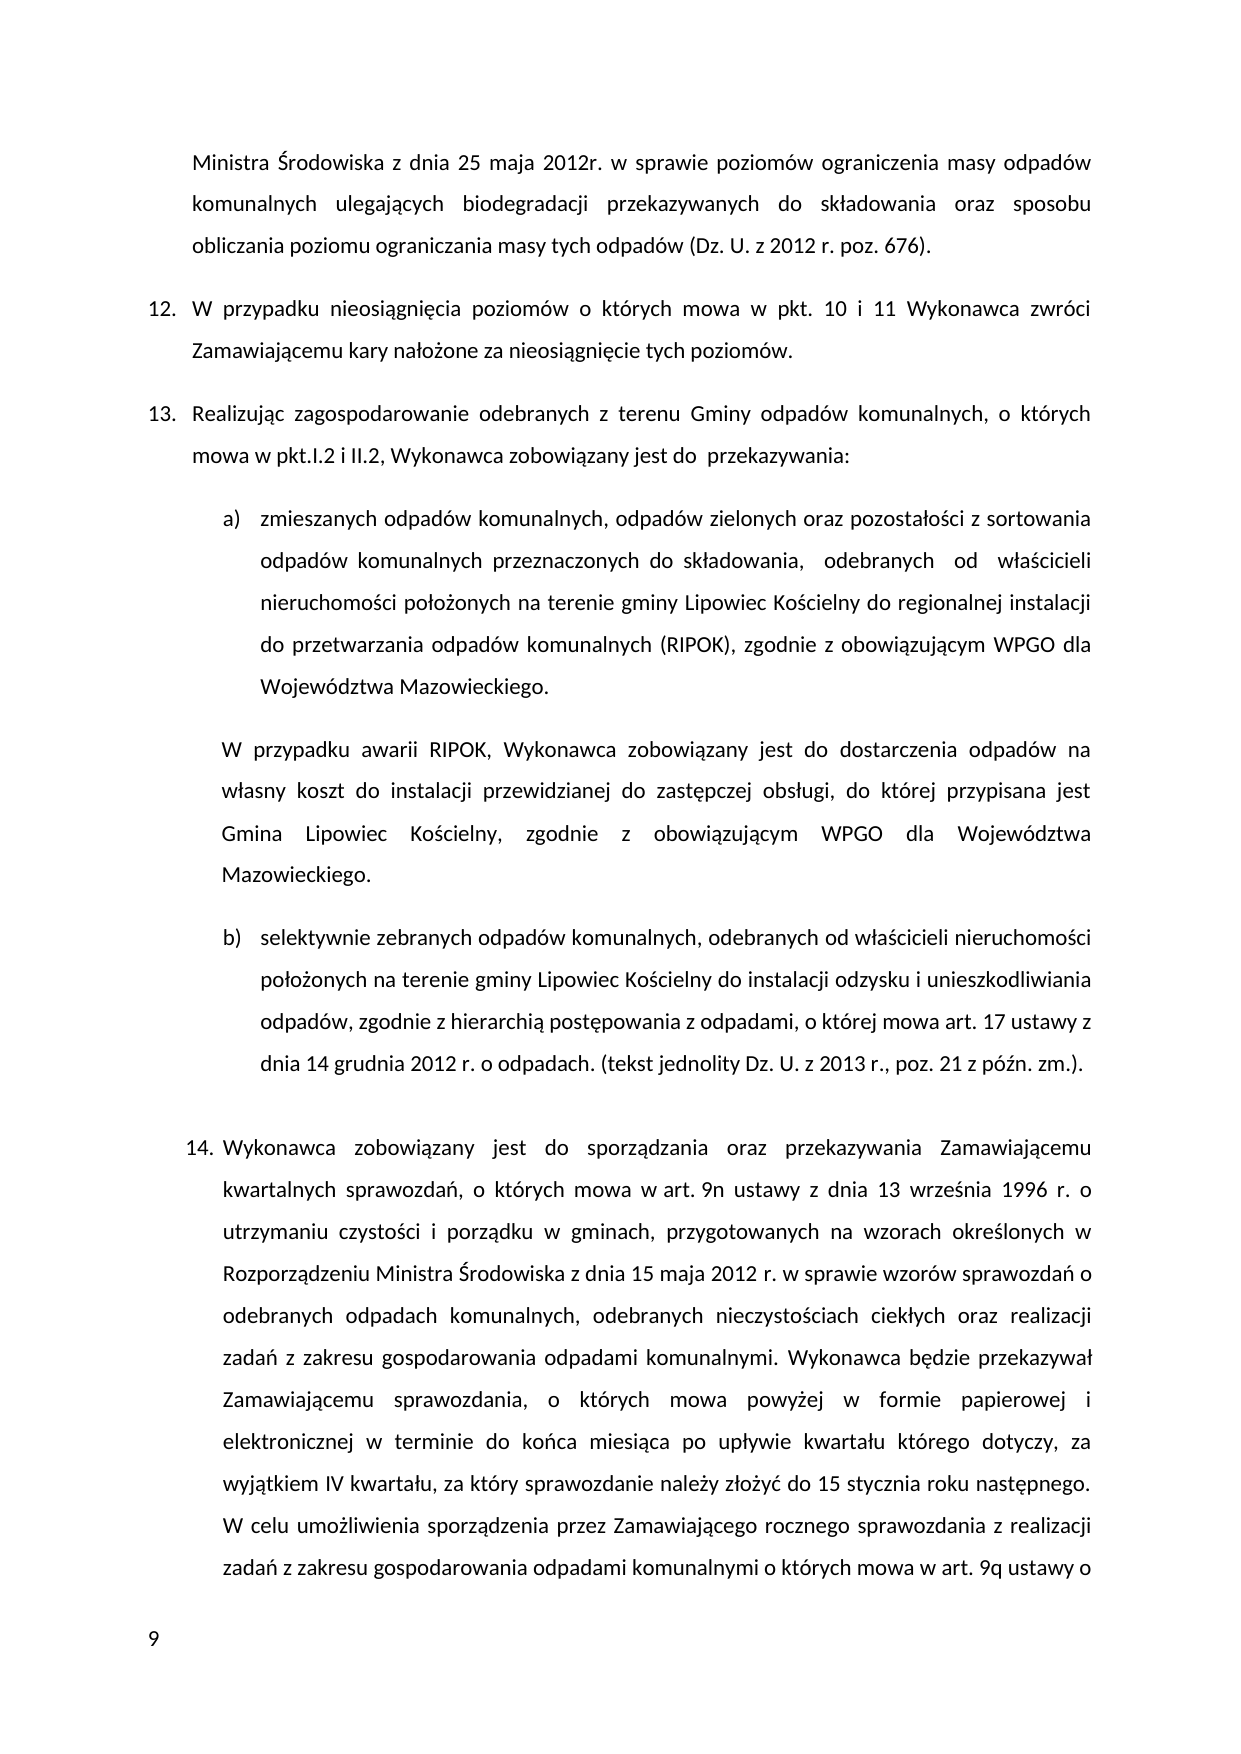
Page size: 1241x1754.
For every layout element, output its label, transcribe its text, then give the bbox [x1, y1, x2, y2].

list zmieszanych odpadów komunalnych, odpadów zielonych oraz pozostałości z sortowania odpadów komunalnych przeznaczonych do składowania, odebranych od właścicieli nieruchomości położonych na terenie gminy Lipowiec Kościelny do regionalnej instalacji do przetwarzania odpadów komunalnych (RIPOK), zgodnie z obowiązującym WPGO dla Województwa Mazowieckiego. [223, 504, 1093, 700]
list selektywnie zebranych odpadów komunalnych, odebranych od właścicieli nieruchomości położonych na terenie gminy Lipowiec Kościelny do instalacji odzysku i unieszkodliwiania odpadów, zgodnie z hierarchią postępowania z odpadami, o której mowa art. 17 ustawy z dnia 14 grudnia 2012 r. o odpadach. (tekst jednolity Dz. U. z 2013 r., poz. 21 z późn. zm.). [223, 923, 1093, 1077]
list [148, 148, 1093, 259]
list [185, 1133, 1093, 1581]
text W przypadku awarii RIPOK, Wykonawca zobowiązany jest do dostarczenia odpadów na własny koszt do instalacji przewidzianej do zastępczej obsługi, do której przypisana jest Gmina Lipowiec Kościelny, zgodnie z obowiązującym WPGO dla Województwa Mazowieckiego. [221, 735, 1093, 889]
list Realizując zagospodarowanie odebranych z terenu Gminy odpadów komunalnych, o których mowa w pkt.I.2 i II.2, Wykonawca zobowiązany jest do przekazywania: [148, 399, 1093, 469]
list W przypadku nieosiągnięcia poziomów o których mowa w pkt. 10 i 11 Wykonawca zwróci Zamawiającemu kary nałożone za nieosiągnięcie tych poziomów. [148, 294, 1093, 364]
